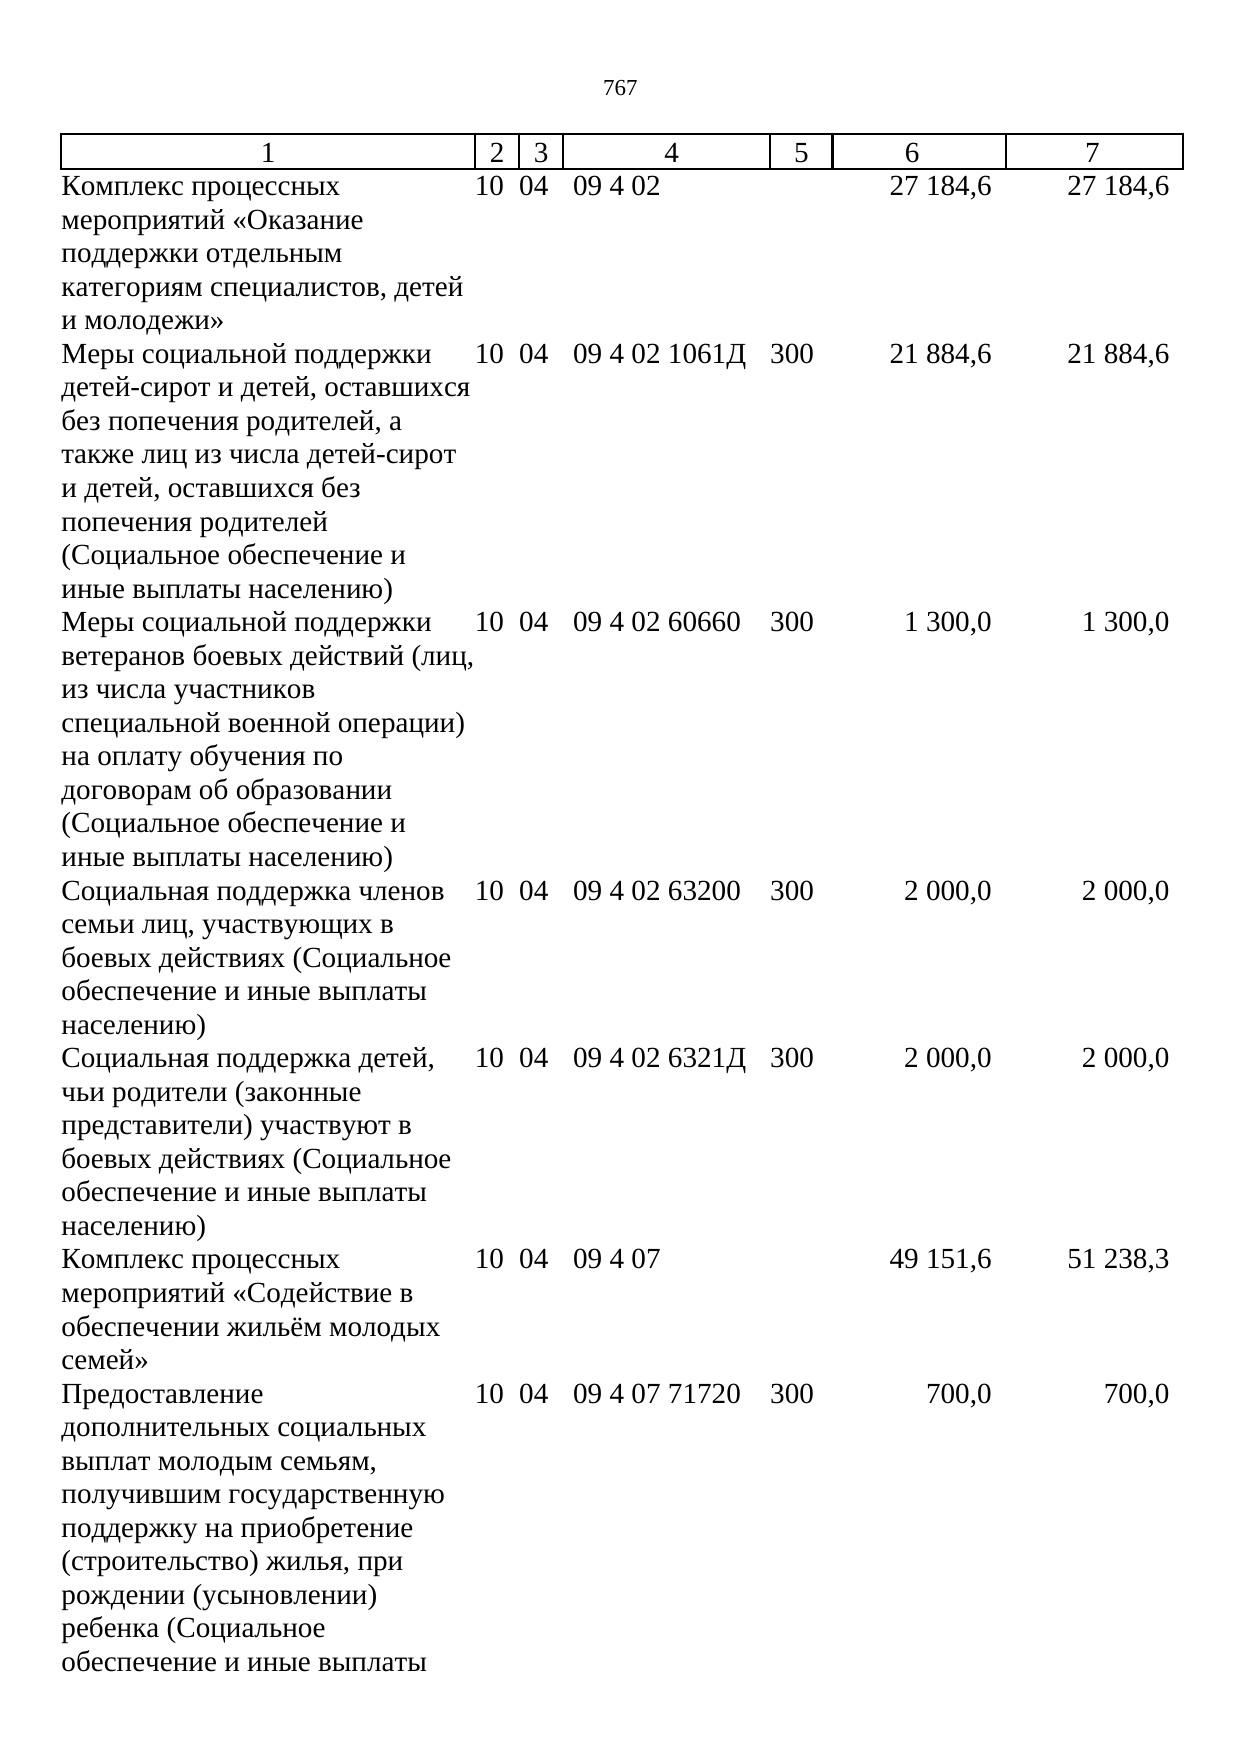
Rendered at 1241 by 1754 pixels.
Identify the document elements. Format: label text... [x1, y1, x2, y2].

table_header 5 [771, 135, 831, 168]
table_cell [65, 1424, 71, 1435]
table_header 1 [62, 135, 474, 168]
table_header 7 [1007, 135, 1182, 168]
table_header 2 [476, 135, 518, 168]
table_header 4 [564, 135, 769, 168]
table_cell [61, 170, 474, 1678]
table_header 6 [834, 135, 1005, 168]
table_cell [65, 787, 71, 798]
table_header 3 [520, 135, 562, 168]
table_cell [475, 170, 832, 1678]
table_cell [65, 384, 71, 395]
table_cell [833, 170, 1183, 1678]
